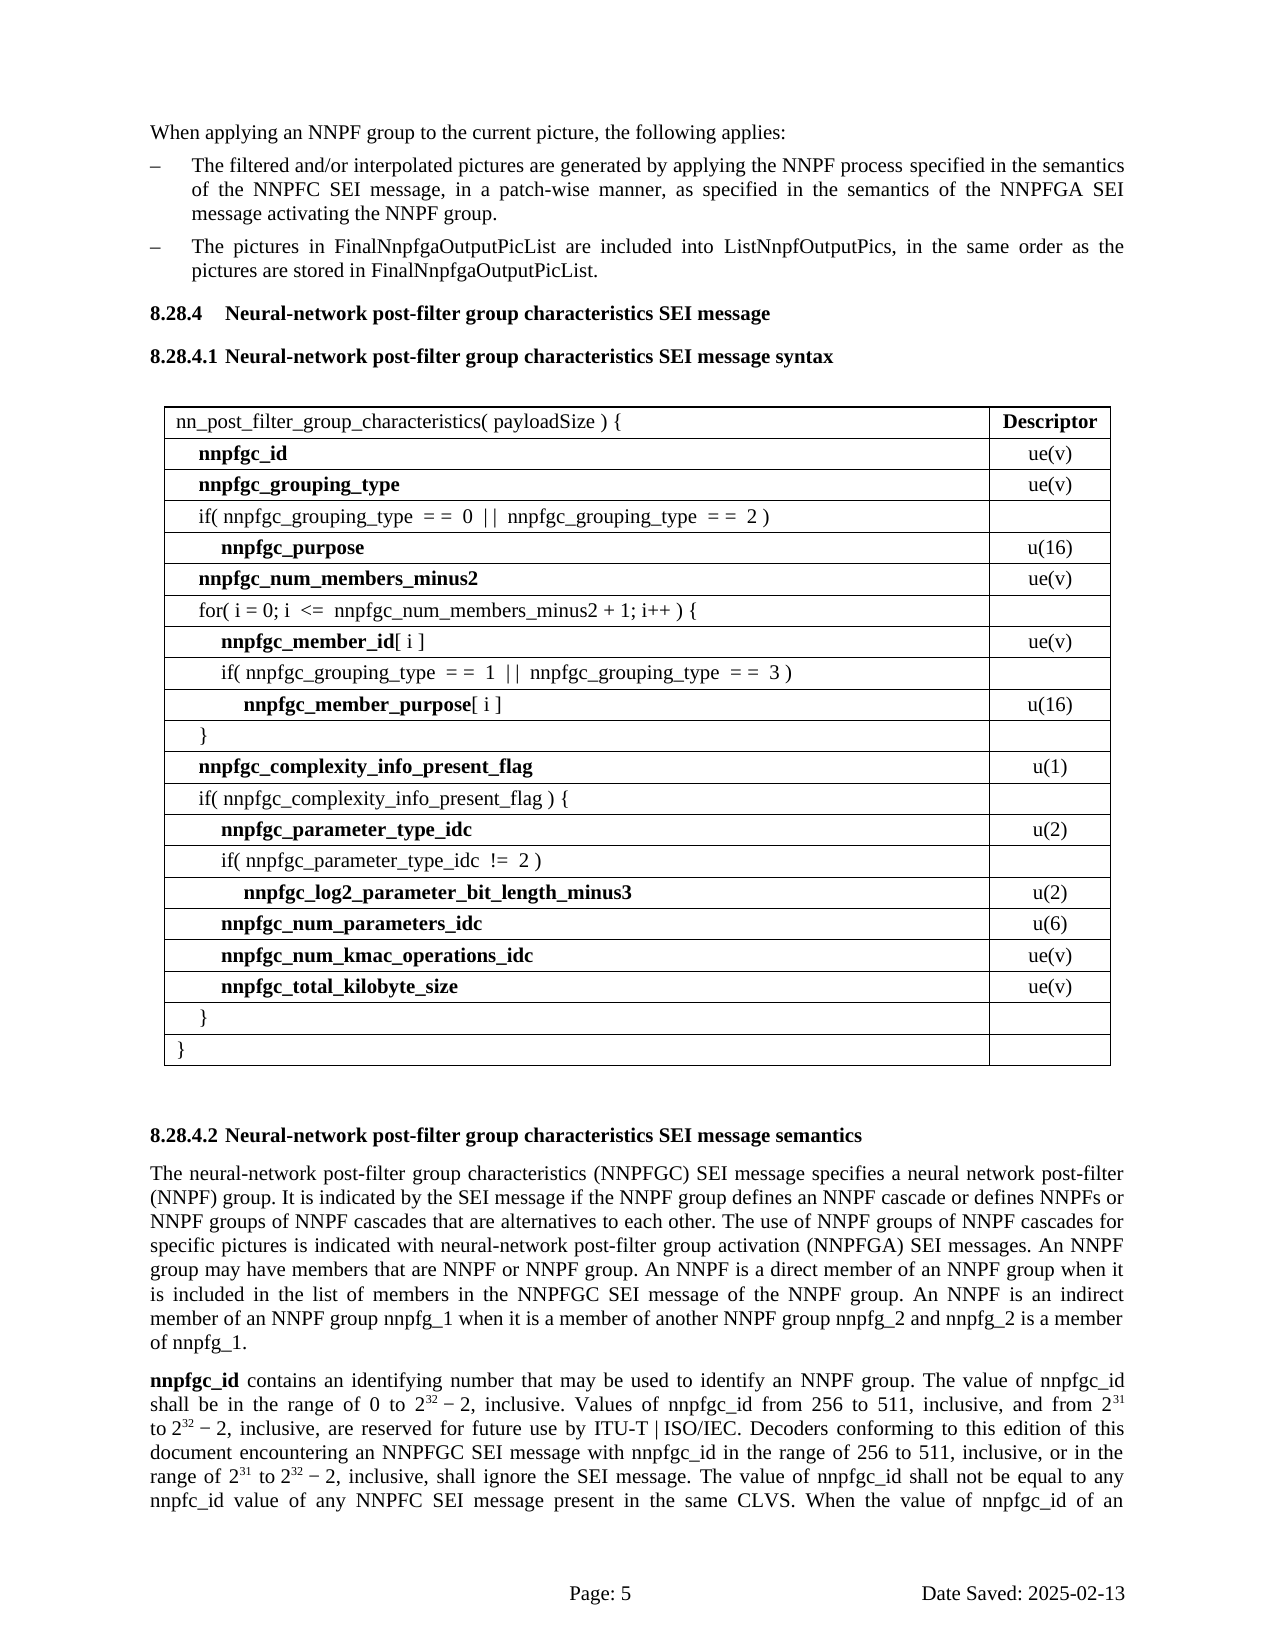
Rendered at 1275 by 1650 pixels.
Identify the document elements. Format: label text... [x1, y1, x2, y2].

table_cell nnpfgc_purpose [165, 533, 989, 563]
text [150, 1368, 1125, 1512]
table_cell nnpfgc_num_kmac_operations_idc [165, 940, 989, 971]
table_cell [990, 596, 1110, 626]
table_cell if( nnpfgc_parameter_type_idc != 2 ) [165, 846, 989, 877]
table_cell nnpfgc_member_id[ i ] [165, 627, 989, 657]
text – The filtered and/or interpolated pictures are generated by applying the NNPF process specified in the semantics of the NNPFC SEI message, in a patch-wise manner, as specified in the semantics of the NNPFGA SEI message activating the NNPF group. [150, 153, 1125, 225]
table_cell ue(v) [990, 439, 1110, 469]
table_cell for( i = 0; i <= nnpfgc_num_members_minus2 + 1; i++ ) { [165, 596, 989, 626]
table_cell [990, 846, 1110, 877]
table_cell u(1) [990, 752, 1110, 783]
table_cell nnpfgc_parameter_type_idc [165, 815, 989, 845]
table_cell u(2) [990, 815, 1110, 845]
table_cell [990, 721, 1110, 751]
table_cell } [165, 721, 989, 751]
table_cell } [165, 1035, 989, 1065]
table_cell [990, 1035, 1110, 1065]
table_cell nnpfgc_id [165, 439, 989, 469]
table_cell [990, 501, 1110, 532]
table_cell u(2) [990, 878, 1110, 908]
text The neural-network post-filter group characteristics (NNPFGC) SEI message specifies a neural network post-filter (NNPF) group. It is indicated by the SEI message if the NNPF group defines an NNPF cascade or defines NNPFs or NNPF groups of NNPF cascades that are alternatives to each other. The use of NNPF groups of NNPF cascades for specific pictures is indicated with neural-network post-filter group activation (NNPFGA) SEI messages. An NNPF group may have members that are NNPF or NNPF group. An NNPF is a direct member of an NNPF group when it is included in the list of members in the NNPFGC SEI message of the NNPF group. An NNPF is an indirect member of an NNPF group nnpfg_1 when it is a member of another NNPF group nnpfg_2 and nnpfg_2 is a member of nnpfg_1. [150, 1161, 1125, 1354]
table_cell nnpfgc_log2_parameter_bit_length_minus3 [165, 878, 989, 908]
table_header Descriptor [990, 408, 1110, 438]
table_cell [990, 658, 1110, 688]
text When applying an NNPF group to the current picture, the following applies: [150, 120, 1125, 144]
table_header nn_post_filter_group_characteristics( payloadSize ) { [165, 408, 989, 438]
table_cell if( nnpfgc_complexity_info_present_flag ) { [165, 784, 989, 814]
table_cell nnpfgc_total_kilobyte_size [165, 972, 989, 1002]
text – The pictures in FinalNnpfgaOutputPicList are included into ListNnpfOutputPics, in the same order as the pictures are stored in FinalNnpfgaOutputPicList. [150, 234, 1125, 282]
table_cell [990, 1003, 1110, 1033]
table_cell } [165, 1003, 989, 1033]
table_cell nnpfgc_member_purpose[ i ] [165, 690, 989, 720]
table_cell u(6) [990, 909, 1110, 939]
table_cell ue(v) [990, 627, 1110, 657]
table_cell nnpfgc_num_parameters_idc [165, 909, 989, 939]
table_cell nnpfgc_grouping_type [165, 470, 989, 500]
table_cell nnpfgc_num_members_minus2 [165, 564, 989, 594]
table_cell ue(v) [990, 564, 1110, 594]
table_cell u(16) [990, 533, 1110, 563]
table_cell if( nnpfgc_grouping_type = = 0 | | nnpfgc_grouping_type = = 2 ) [165, 501, 989, 532]
list Neural-network post-filter group characteristics SEI message semantics [150, 1123, 1125, 1147]
list Neural-network post-filter group characteristics SEI message [150, 301, 1125, 325]
table_cell [990, 784, 1110, 814]
table_cell ue(v) [990, 940, 1110, 971]
table_cell u(16) [990, 690, 1110, 720]
table_cell nnpfgc_complexity_info_present_flag [165, 752, 989, 783]
table_cell ue(v) [990, 470, 1110, 500]
list Neural-network post-filter group characteristics SEI message syntax [150, 344, 1125, 368]
table_cell if( nnpfgc_grouping_type = = 1 | | nnpfgc_grouping_type = = 3 ) [165, 658, 989, 688]
table_cell ue(v) [990, 972, 1110, 1002]
